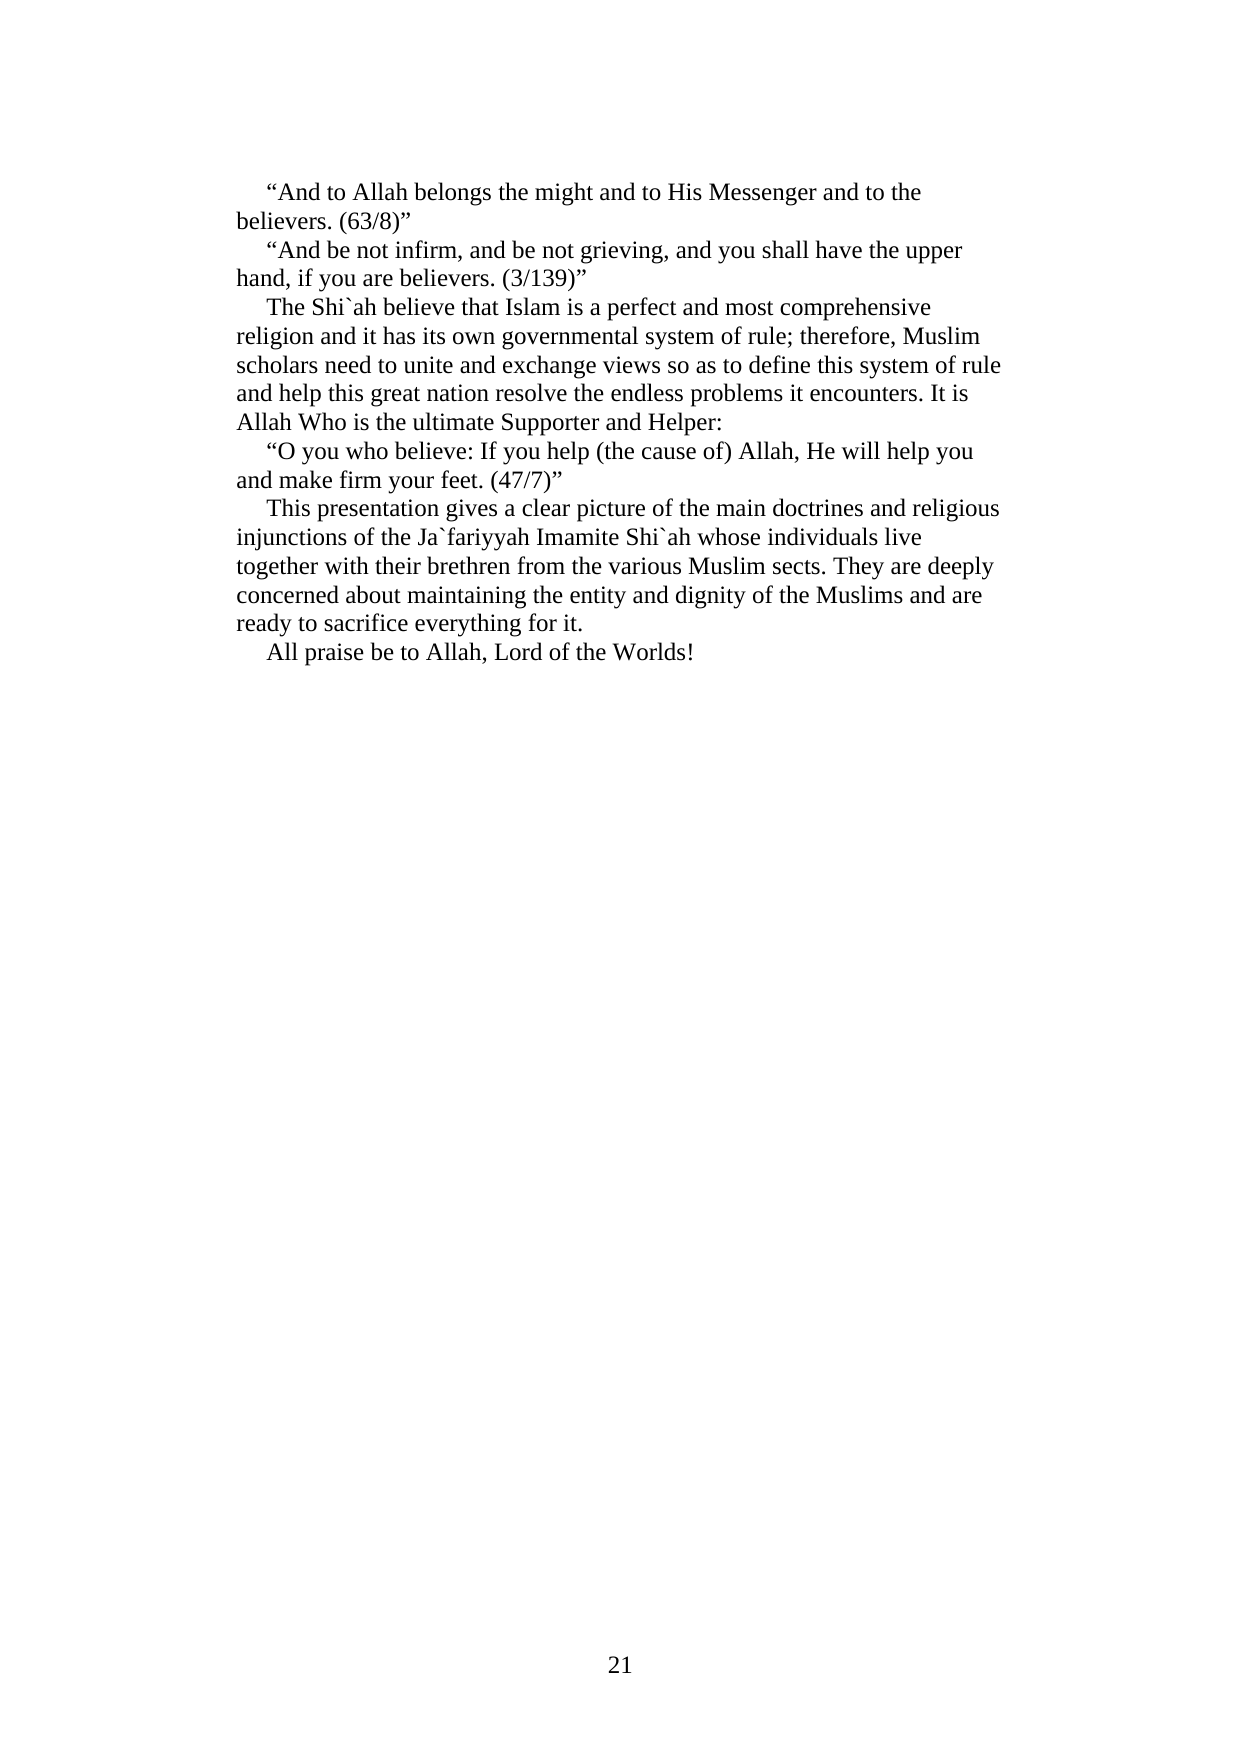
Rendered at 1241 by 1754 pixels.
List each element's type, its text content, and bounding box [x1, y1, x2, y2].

text This presentation gives a clear picture of the main doctrines and religious injunctions of the Ja`fariyyah Imamite Shi`ah whose individuals live together with their brethren from the various Muslim sects. They are deeply concerned about maintaining the entity and dignity of the Muslims and are ready to sacrifice everything for it. [236, 493, 1004, 637]
text The Shi`ah believe that Islam is a perfect and most comprehensive religion and it has its own governmental system of rule; therefore, Muslim scholars need to unite and exchange views so as to define this system of rule and help this great nation resolve the endless problems it encounters. It is Allah Who is the ultimate Supporter and Helper: [236, 292, 1004, 436]
text “And to Allah belongs the might and to His Messenger and to the believers. (63/8)” [236, 177, 1004, 235]
text “And be not infirm, and be not grieving, and you shall have the upper hand, if you are believers. (3/139)” [236, 235, 1004, 292]
text All praise be to Allah, Lord of the Worlds! [236, 637, 1004, 666]
text “O you who believe: If you help (the cause of) Allah, He will help you and make firm your feet. (47/7)” [236, 436, 1004, 493]
